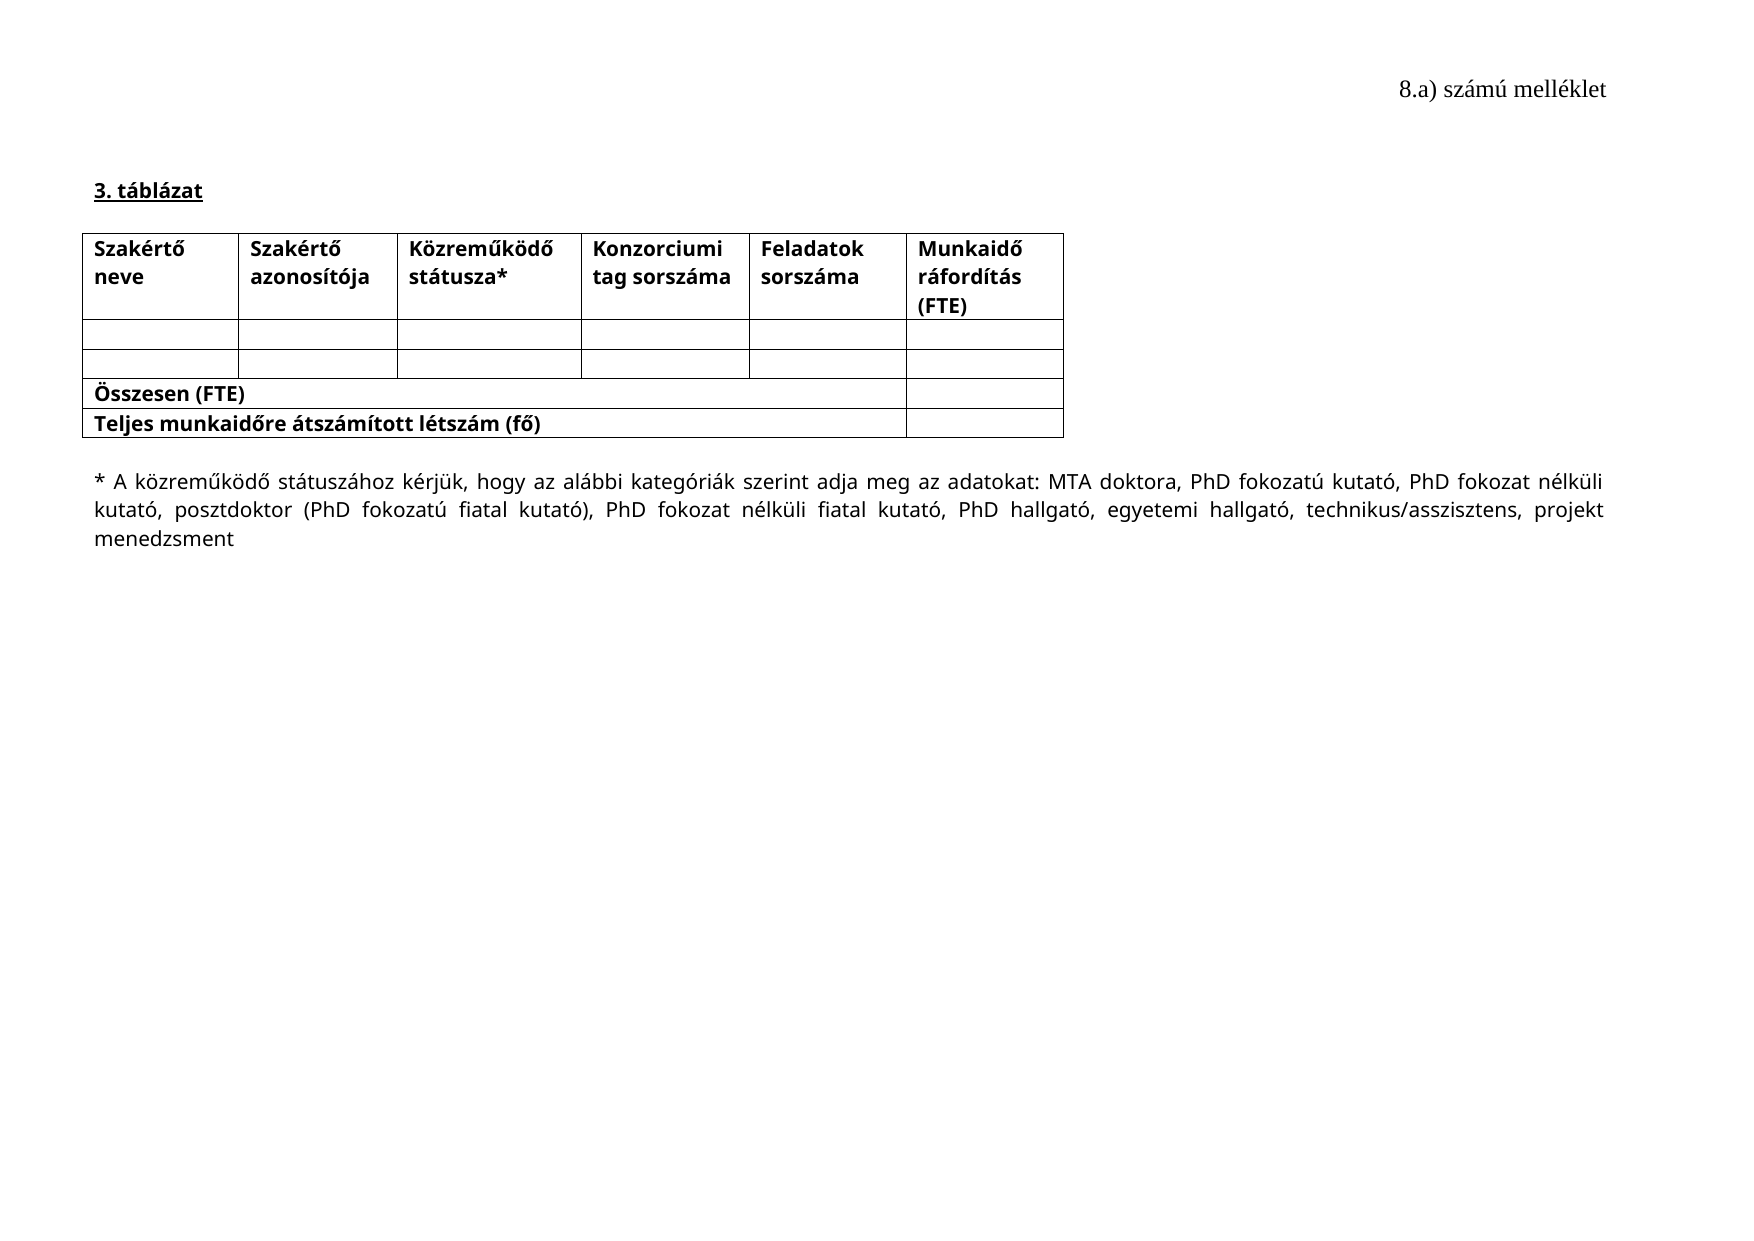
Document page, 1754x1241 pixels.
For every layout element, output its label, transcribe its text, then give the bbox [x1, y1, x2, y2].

table_cell [750, 320, 906, 349]
table_cell [398, 320, 581, 349]
table_cell [907, 350, 1063, 378]
table_cell [398, 350, 581, 378]
table_cell [582, 350, 749, 378]
table_header Közreműködő státusza* [398, 234, 581, 319]
table_cell [239, 350, 397, 378]
table_header Feladatok sorszáma [750, 234, 906, 319]
table_cell [83, 350, 238, 378]
text * A közreműködő státuszához kérjük, hogy az alábbi kategóriák szerint adja meg az adatokat: MTA doktora, PhD fokozatú kutató, PhD fokozat nélküli kutató, posztdoktor (PhD fokozatú fiatal kutató), PhD fokozat nélküli fiatal kutató, PhD hallgató, egyetemi hallgató, technikus/asszisztens, projekt menedzsment [94, 467, 1606, 552]
table_header Munkaidő ráfordítás (FTE) [907, 234, 1063, 319]
table_header Szakértő azonosítója [239, 234, 397, 319]
table_header Szakértő neve [83, 234, 238, 319]
table_cell Teljes munkaidőre átszámított létszám (fő) [83, 409, 906, 437]
table_cell [83, 320, 238, 349]
table_cell [907, 320, 1063, 349]
table_header Konzorciumi tag sorszáma [582, 234, 749, 319]
table_cell [750, 350, 906, 378]
table_cell Összesen (FTE) [83, 379, 906, 408]
table_cell [239, 320, 397, 349]
text 3. táblázat [94, 176, 1606, 204]
table_cell [582, 320, 749, 349]
table_cell [907, 409, 1063, 437]
table_cell [907, 379, 1063, 408]
